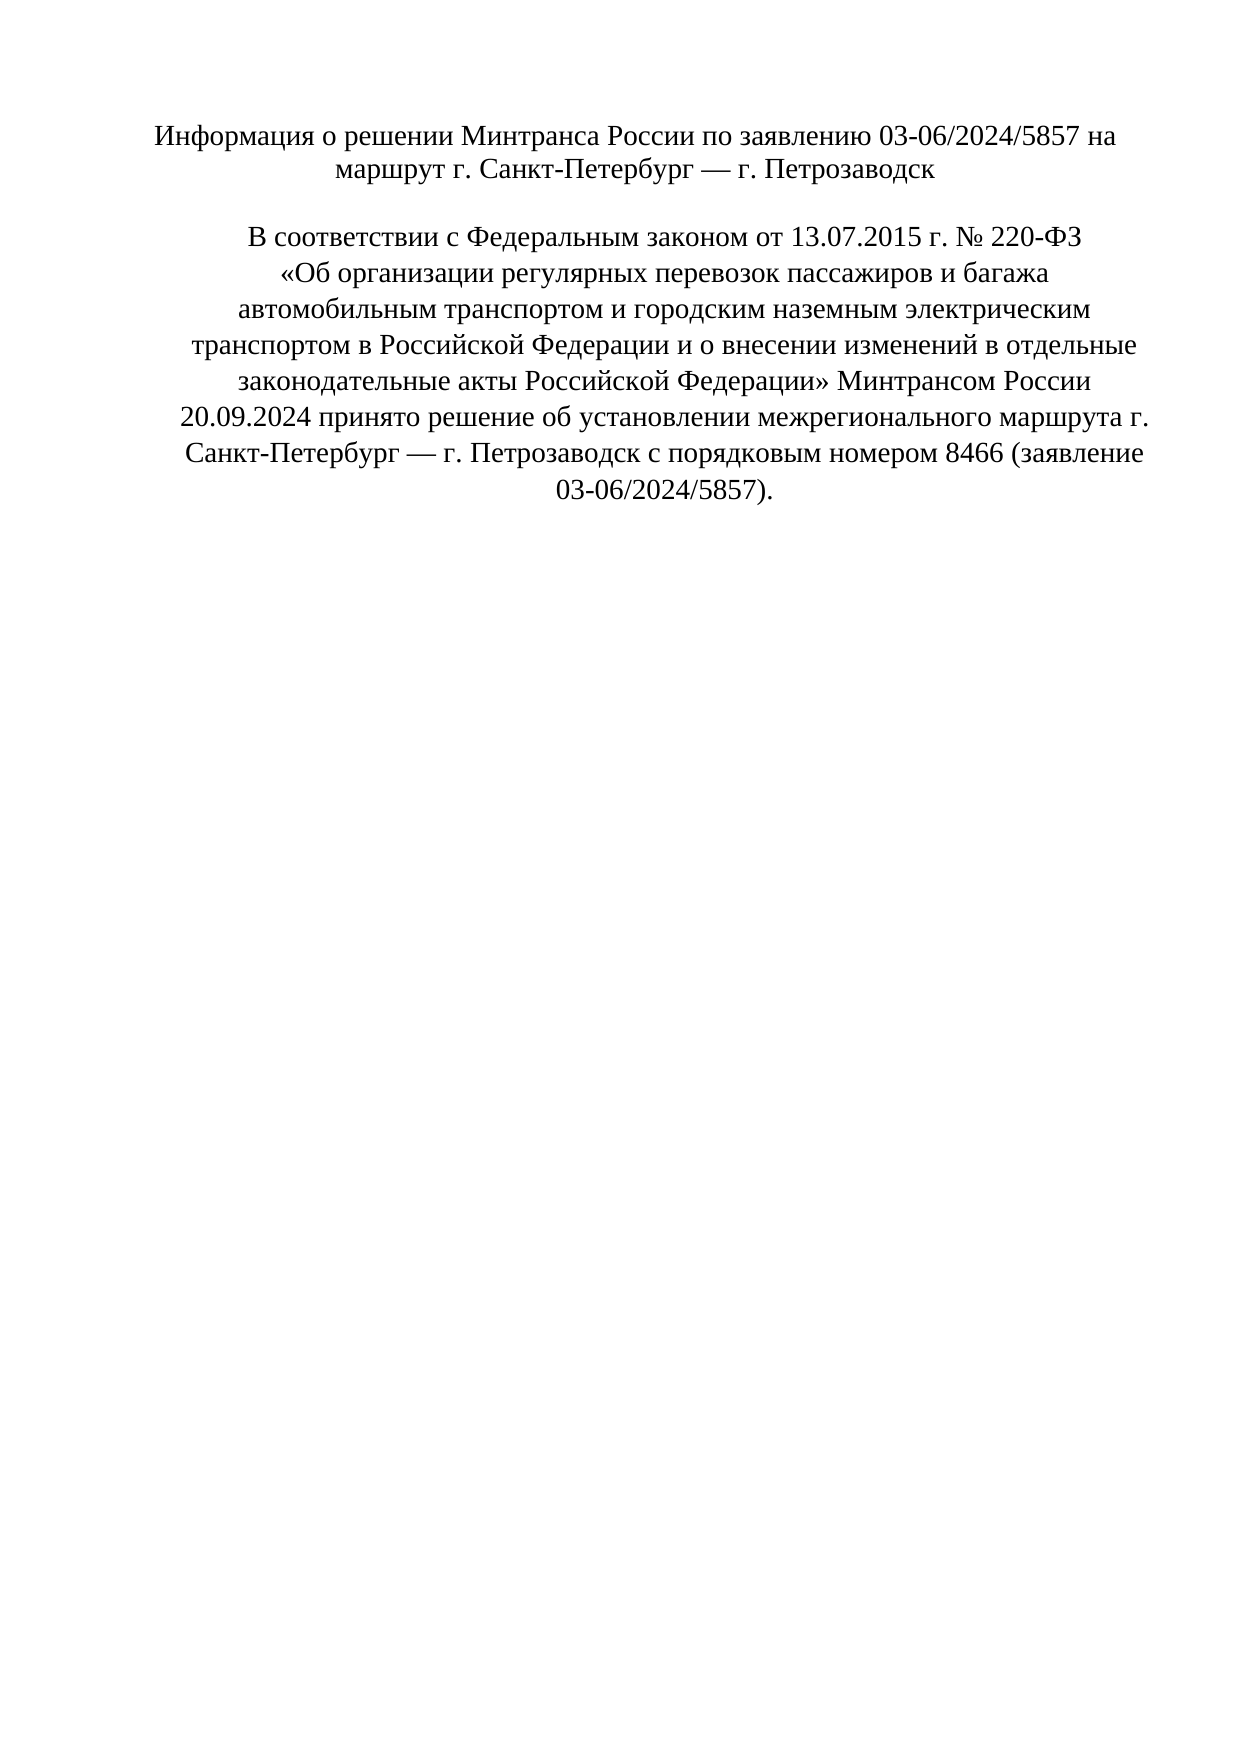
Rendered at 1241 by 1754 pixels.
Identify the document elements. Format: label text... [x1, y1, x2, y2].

text В соответствии с Федеральным законом от 13.07.2015 г. № 220-ФЗ «Об организации регулярных перевозок пассажиров и багажа автомобильным транспортом и городским наземным электрическим транспортом в Российской Федерации и о внесении изменений в отдельные законодательные акты Российской Федерации» Минтрансом России 20.09.2024 принято решение об установлении межрегионального маршрута г. Санкт-Петербург — г. Петрозаводск с порядковым номером 8466 (заявление 03-06/2024/5857). [177, 219, 1152, 505]
text Информация о решении Минтранса России по заявлению 03-06/2024/5857 на маршрут г. Санкт-Петербург — г. Петрозаводск [118, 118, 1152, 185]
